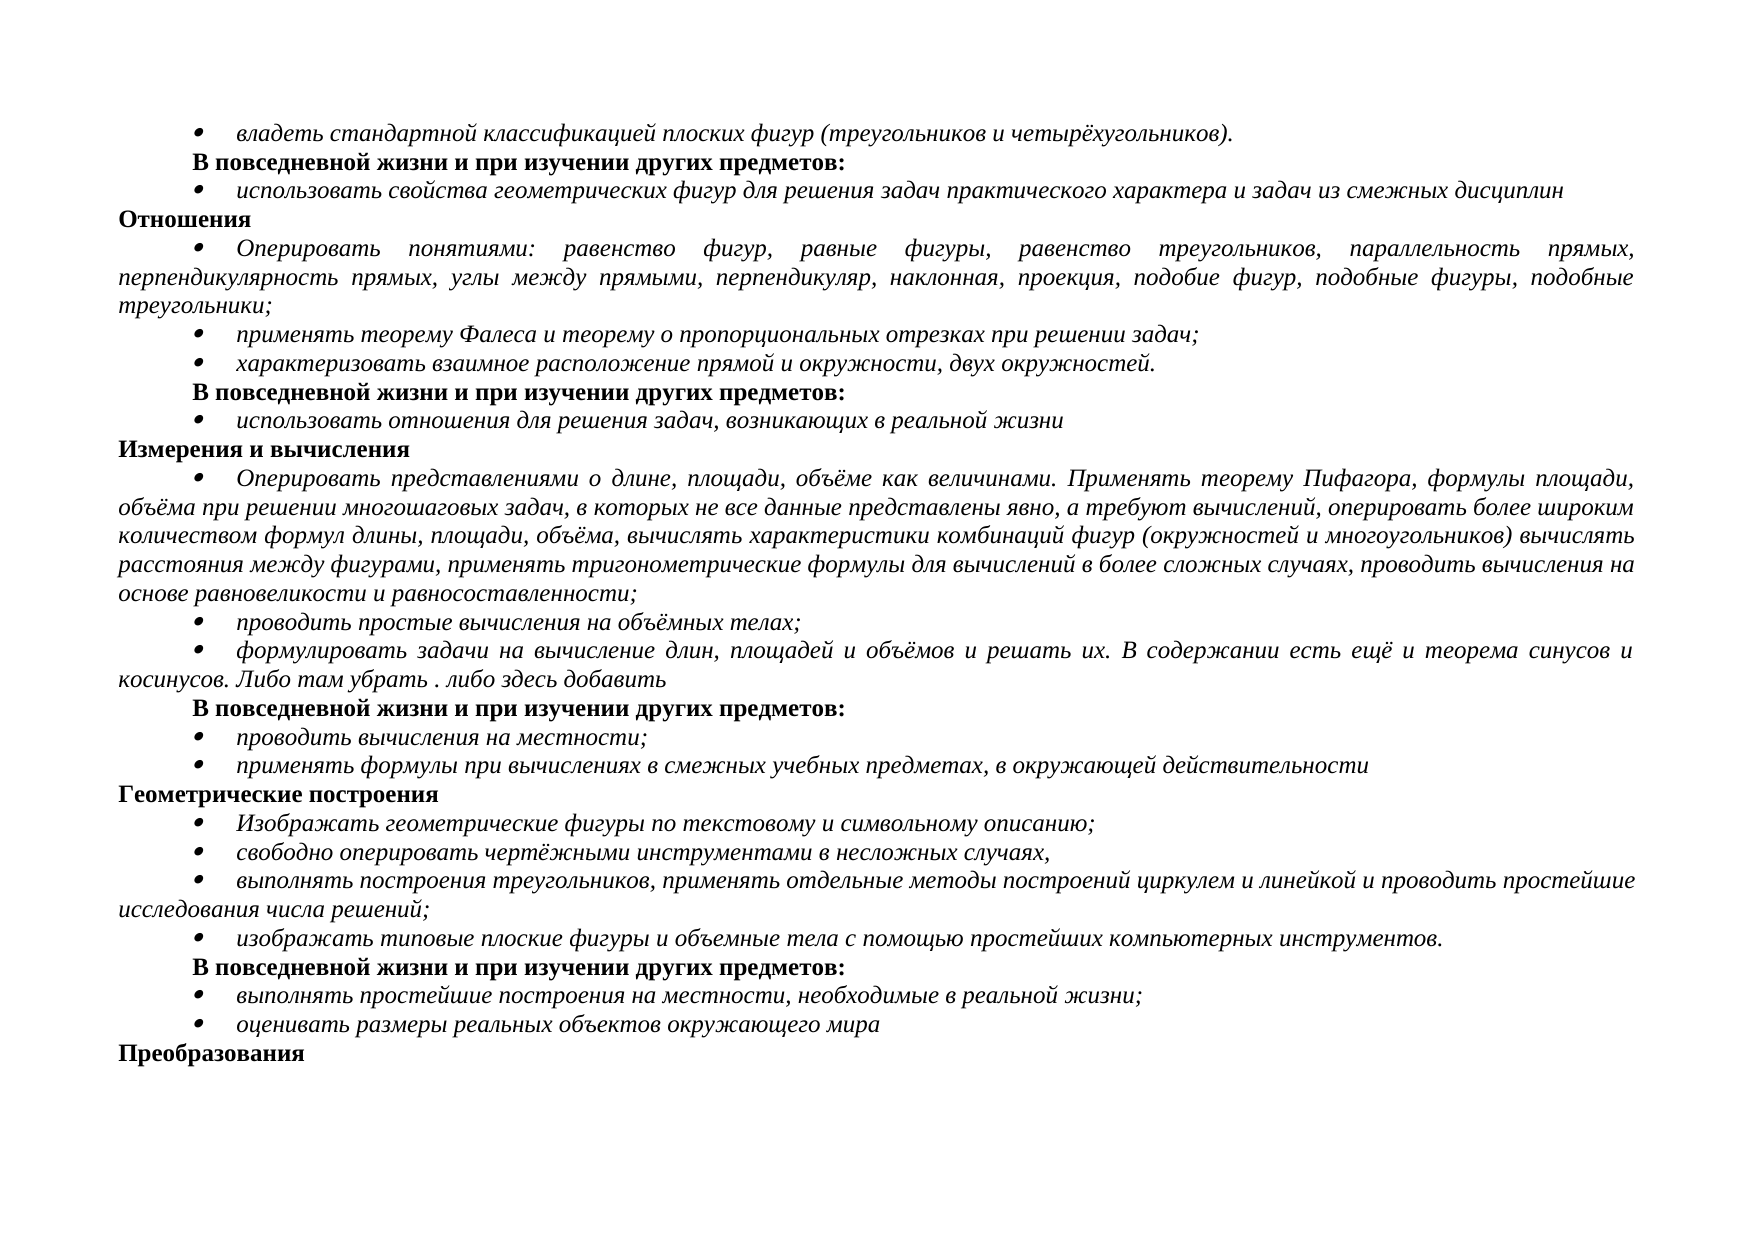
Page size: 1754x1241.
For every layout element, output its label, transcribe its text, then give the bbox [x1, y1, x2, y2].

list изображать типовые плоские фигуры и объемные тела с помощью простейших компьютерных инструментов. [118, 923, 1636, 952]
list свободно оперировать чертёжными инструментами в несложных случаях, [118, 837, 1636, 866]
list Изображать геометрические фигуры по текстовому и символьному описанию; [118, 808, 1636, 837]
list оценивать размеры реальных объектов окружающего мира [118, 1009, 1636, 1038]
list использовать отношения для решения задач, возникающих в реальной жизни [118, 406, 1636, 434]
list Оперировать понятиями: равенство фигур, равные фигуры, равенство треугольников, параллельность прямых, перпендикулярность прямых, углы между прямыми, перпендикуляр, наклонная, проекция, подобие фигур, подобные фигуры, подобные треугольники; [118, 233, 1636, 319]
text Геометрические построения [118, 779, 1636, 808]
list проводить простые вычисления на объёмных телах; [118, 607, 1636, 636]
list выполнять построения треугольников, применять отдельные методы построений циркулем и линейкой и проводить простейшие исследования числа решений; [118, 866, 1636, 923]
list Оперировать представлениями о длине, площади, объёме как величинами. Применять теорему Пифагора, формулы площади, объёма при решении многошаговых задач, в которых не все данные представлены явно, а требуют вычислений, оперировать более широким количеством формул длины, площади, объёма, вычислять характеристики комбинаций фигур (окружностей и многоугольников) вычислять расстояния между фигурами, применять тригонометрические формулы для вычислений в более сложных случаях, проводить вычисления на основе равновеликости и равносоставленности; [118, 463, 1636, 607]
text В повседневной жизни и при изучении других предметов: [118, 147, 1636, 176]
list использовать свойства геометрических фигур для решения задач практического характера и задач из смежных дисциплин [118, 176, 1636, 204]
text Преобразования [118, 1038, 1636, 1067]
list владеть стандартной классификацией плоских фигур (треугольников и четырёхугольников). [118, 118, 1636, 147]
text В повседневной жизни и при изучении других предметов: [118, 377, 1636, 406]
list применять формулы при вычислениях в смежных учебных предметах, в окружающей действительности [118, 751, 1636, 779]
text В повседневной жизни и при изучении других предметов: [118, 693, 1636, 722]
text Отношения [118, 204, 1636, 233]
list выполнять простейшие построения на местности, необходимые в реальной жизни; [118, 981, 1636, 1009]
text Измерения и вычисления [118, 434, 1636, 463]
text В повседневной жизни и при изучении других предметов: [118, 952, 1636, 981]
list формулировать задачи на вычисление длин, площадей и объёмов и решать их. В содержании есть ещё и теорема синусов и косинусов. Либо там убрать . либо здесь добавить [118, 636, 1636, 693]
list характеризовать взаимное расположение прямой и окружности, двух окружностей. [118, 348, 1636, 377]
list проводить вычисления на местности; [118, 722, 1636, 751]
list применять теорему Фалеса и теорему о пропорциональных отрезках при решении задач; [118, 319, 1636, 348]
